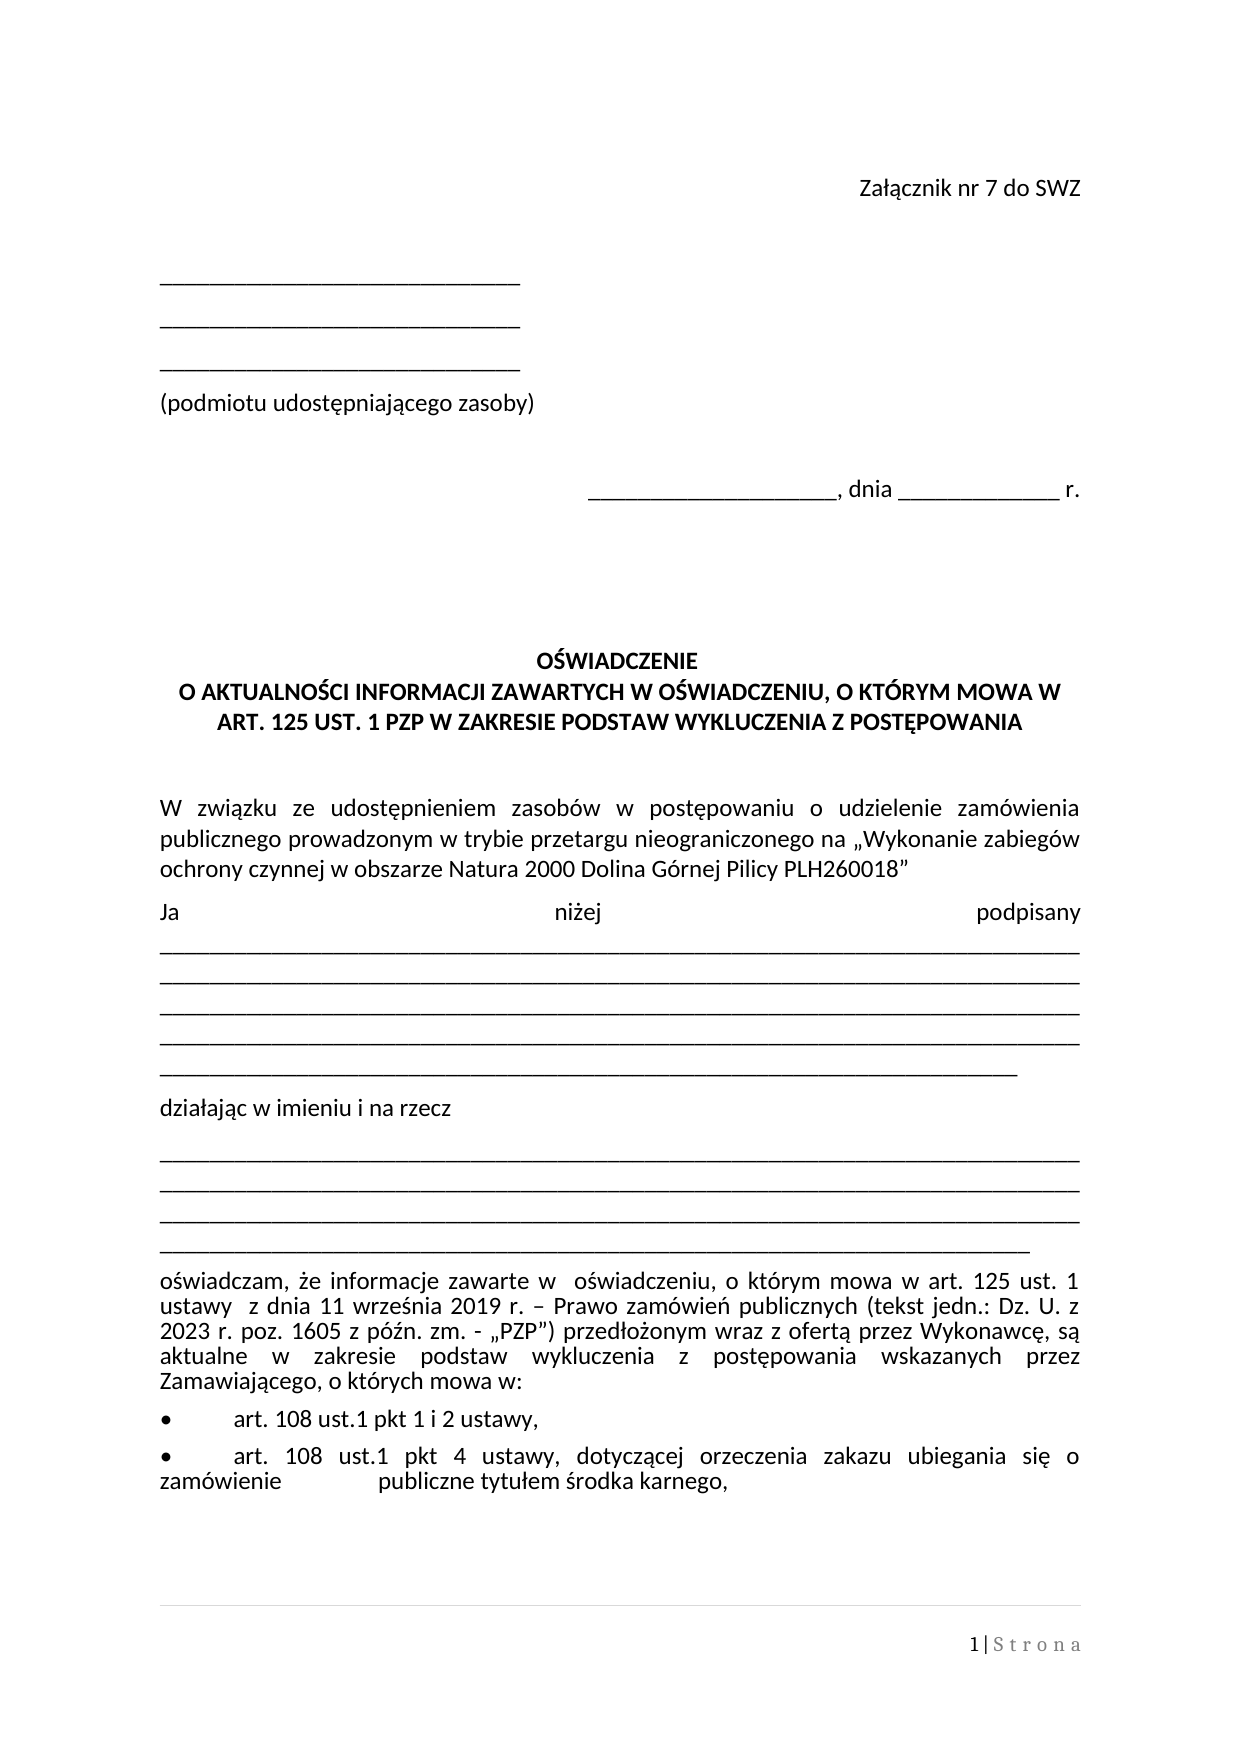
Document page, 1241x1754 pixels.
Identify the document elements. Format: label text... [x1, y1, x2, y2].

text Ja niżej podpisany _____________________________________________________________________________________________________________________________________________________________________________________________________________________________________________________________________________________________________________________________________________________________________________ [159, 896, 1081, 1079]
text OŚWIADCZENIE O AKTUALNOŚCI INFORMACJI ZAWARTYCH W OŚWIADCZENIU, O KTÓRYM MOWA W ART. 125 UST. 1 PZP W ZAKRESIE PODSTAW WYKLUCZENIA Z POSTĘPOWANIA [159, 645, 1081, 737]
text _____________________________ [159, 344, 1081, 374]
text • art. 108 ust.1 pkt 4 ustawy, dotyczącej orzeczenia zakazu ubiegania się o zamówienie publiczne tytułem środka karnego, [159, 1444, 1081, 1494]
text _____________________________ [159, 301, 1081, 332]
text działając w imieniu i na rzecz [159, 1092, 1081, 1122]
text (podmiotu udostępniającego zasoby) [159, 387, 1081, 418]
text • art. 108 ust.1 pkt 1 i 2 ustawy, [159, 1407, 1081, 1432]
text _____________________________ [159, 258, 1081, 288]
text W związku ze udostępnieniem zasobów w postępowaniu o udzielenie zamówienia publicznego prowadzonym w trybie przetargu nieograniczonego na „Wykonanie zabiegów ochrony czynnej w obszarze Natura 2000 Dolina Górnej Pilicy PLH260018” [159, 792, 1081, 884]
text oświadczam, że informacje zawarte w oświadczeniu, o którym mowa w art. 125 ust. 1 ustawy z dnia 11 września 2019 r. – Prawo zamówień publicznych (tekst jedn.: Dz. U. z 2023 r. poz. 1605 z późn. zm. - „PZP”) przedłożonym wraz z ofertą przez Wykonawcę, są aktualne w zakresie podstaw wykluczenia z postępowania wskazanych przez Zamawiającego, o których mowa w: [159, 1269, 1081, 1394]
text ____________________, dnia _____________ r. [159, 473, 1081, 504]
text ____________________________________________________________________________________________________________________________________________________________________________________________________________________________________________________________________________________________________ [159, 1135, 1081, 1257]
text Załącznik nr 7 do SWZ [159, 172, 1081, 202]
